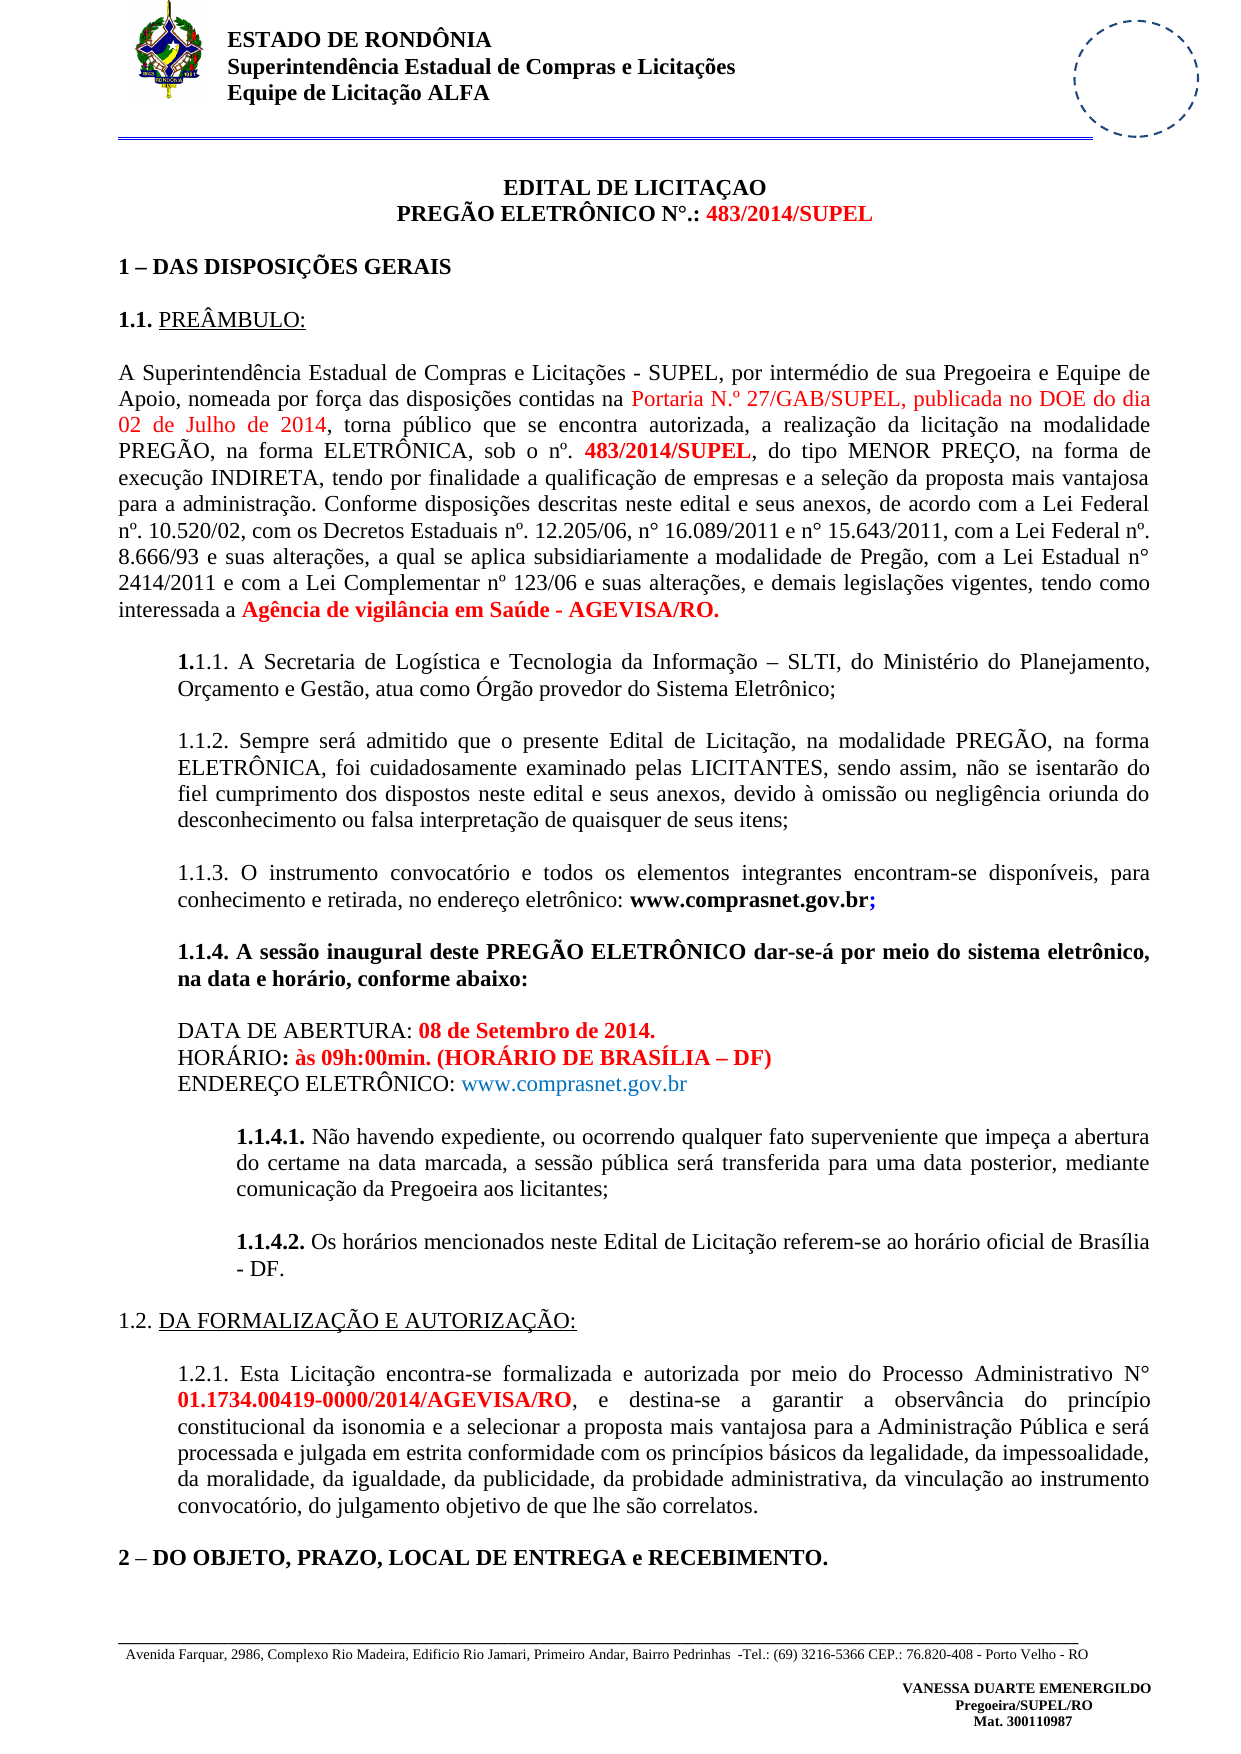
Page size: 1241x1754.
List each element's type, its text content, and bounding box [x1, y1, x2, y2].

text 1 – DAS DISPOSIÇÕES GERAIS [118, 253, 1152, 279]
picture [133, 0, 205, 100]
text 1.2. DA FORMALIZAÇÃO E AUTORIZAÇÃO: [118, 1307, 1152, 1334]
text 1.1.3. O instrumento convocatório e todos os elementos integrantes encontram-se disponíveis, para conhecimento e retirada, no endereço eletrônico: www.comprasnet.gov.br; [177, 859, 1152, 912]
text 1.1. PREÂMBULO: [118, 306, 1152, 332]
text A Superintendência Estadual de Compras e Licitações - SUPEL, por intermédio de sua Pregoeira e Equipe de Apoio, nomeada por força das disposições contidas na Portaria N.º 27/GAB/SUPEL, publicada no DOE do dia 02 de Julho de 2014, torna público que se encontra autorizada, a realização da licitação na modalidade PREGÃO, na forma ELETRÔNICA, sob o nº. 483/2014/SUPEL, do tipo MENOR PREÇO, na forma de execução INDIRETA, tendo por finalidade a qualificação de empresas e a seleção da proposta mais vantajosa para a administração. Conforme disposições descritas neste edital e seus anexos, de acordo com a Lei Federal nº. 10.520/02, com os Decretos Estaduais nº. 12.205/06, n° 16.089/2011 e n° 15.643/2011, com a Lei Federal nº. 8.666/93 e suas alterações, a qual se aplica subsidiariamente a modalidade de Pregão, com a Lei Estadual n° 2414/2011 e com a Lei Complementar nº 123/06 e suas alterações, e demais legislações vigentes, tendo como interessada a Agência de vigilância em Saúde - AGEVISA/RO. [118, 358, 1152, 622]
text 1.1.2. Sempre será admitido que o presente Edital de Licitação, na modalidade PREGÃO, na forma ELETRÔNICA, foi cuidadosamente examinado pelas LICITANTES, sendo assim, não se isentarão do fiel cumprimento dos dispostos neste edital e seus anexos, devido à omissão ou negligência oriunda do desconhecimento ou falsa interpretação de quaisquer de seus itens; [177, 727, 1152, 833]
text DATA DE ABERTURA: 08 de Setembro de 2014. [177, 1017, 1152, 1044]
text HORÁRIO: às 09h:00min. (HORÁRIO DE BRASÍLIA – DF) [177, 1044, 1152, 1070]
text 2 – DO OBJETO, PRAZO, LOCAL DE ENTREGA e RECEBIMENTO. [118, 1544, 1152, 1571]
text 1.1.4.2. Os horários mencionados neste Edital de Licitação referem-se ao horário oficial de Brasília - DF. [236, 1228, 1152, 1281]
subtitle EDITAL DE LICITAÇAO [118, 174, 1152, 200]
subtitle PREGÃO ELETRÔNICO N°.: 483/2014/SUPEL [118, 200, 1152, 227]
text ENDEREÇO ELETRÔNICO: www.comprasnet.gov.br [177, 1070, 1152, 1096]
text 1.1.4.1. Não havendo expediente, ou ocorrendo qualquer fato superveniente que impeça a abertura do certame na data marcada, a sessão pública será transferida para uma data posterior, mediante comunicação da Pregoeira aos licitantes; [236, 1123, 1152, 1202]
text 1.2.1. Esta Licitação encontra-se formalizada e autorizada por meio do Processo Administrativo N° 01.1734.00419-0000/2014/AGEVISA/RO, e destina-se a garantir a observância do princípio constitucional da isonomia e a selecionar a proposta mais vantajosa para a Administração Pública e será processada e julgada em estrita conformidade com os princípios básicos da legalidade, da impessoalidade, da moralidade, da igualdade, da publicidade, da probidade administrativa, da vinculação ao instrumento convocatório, do julgamento objetivo de que lhe são correlatos. [177, 1360, 1152, 1518]
text 1.1.4. A sessão inaugural deste PREGÃO ELETRÔNICO dar-se-á por meio do sistema eletrônico, na data e horário, conforme abaixo: [177, 938, 1152, 991]
text 1.1.1. A Secretaria de Logística e Tecnologia da Informação – SLTI, do Ministério do Planejamento, Orçamento e Gestão, atua como Órgão provedor do Sistema Eletrônico; [177, 648, 1152, 701]
